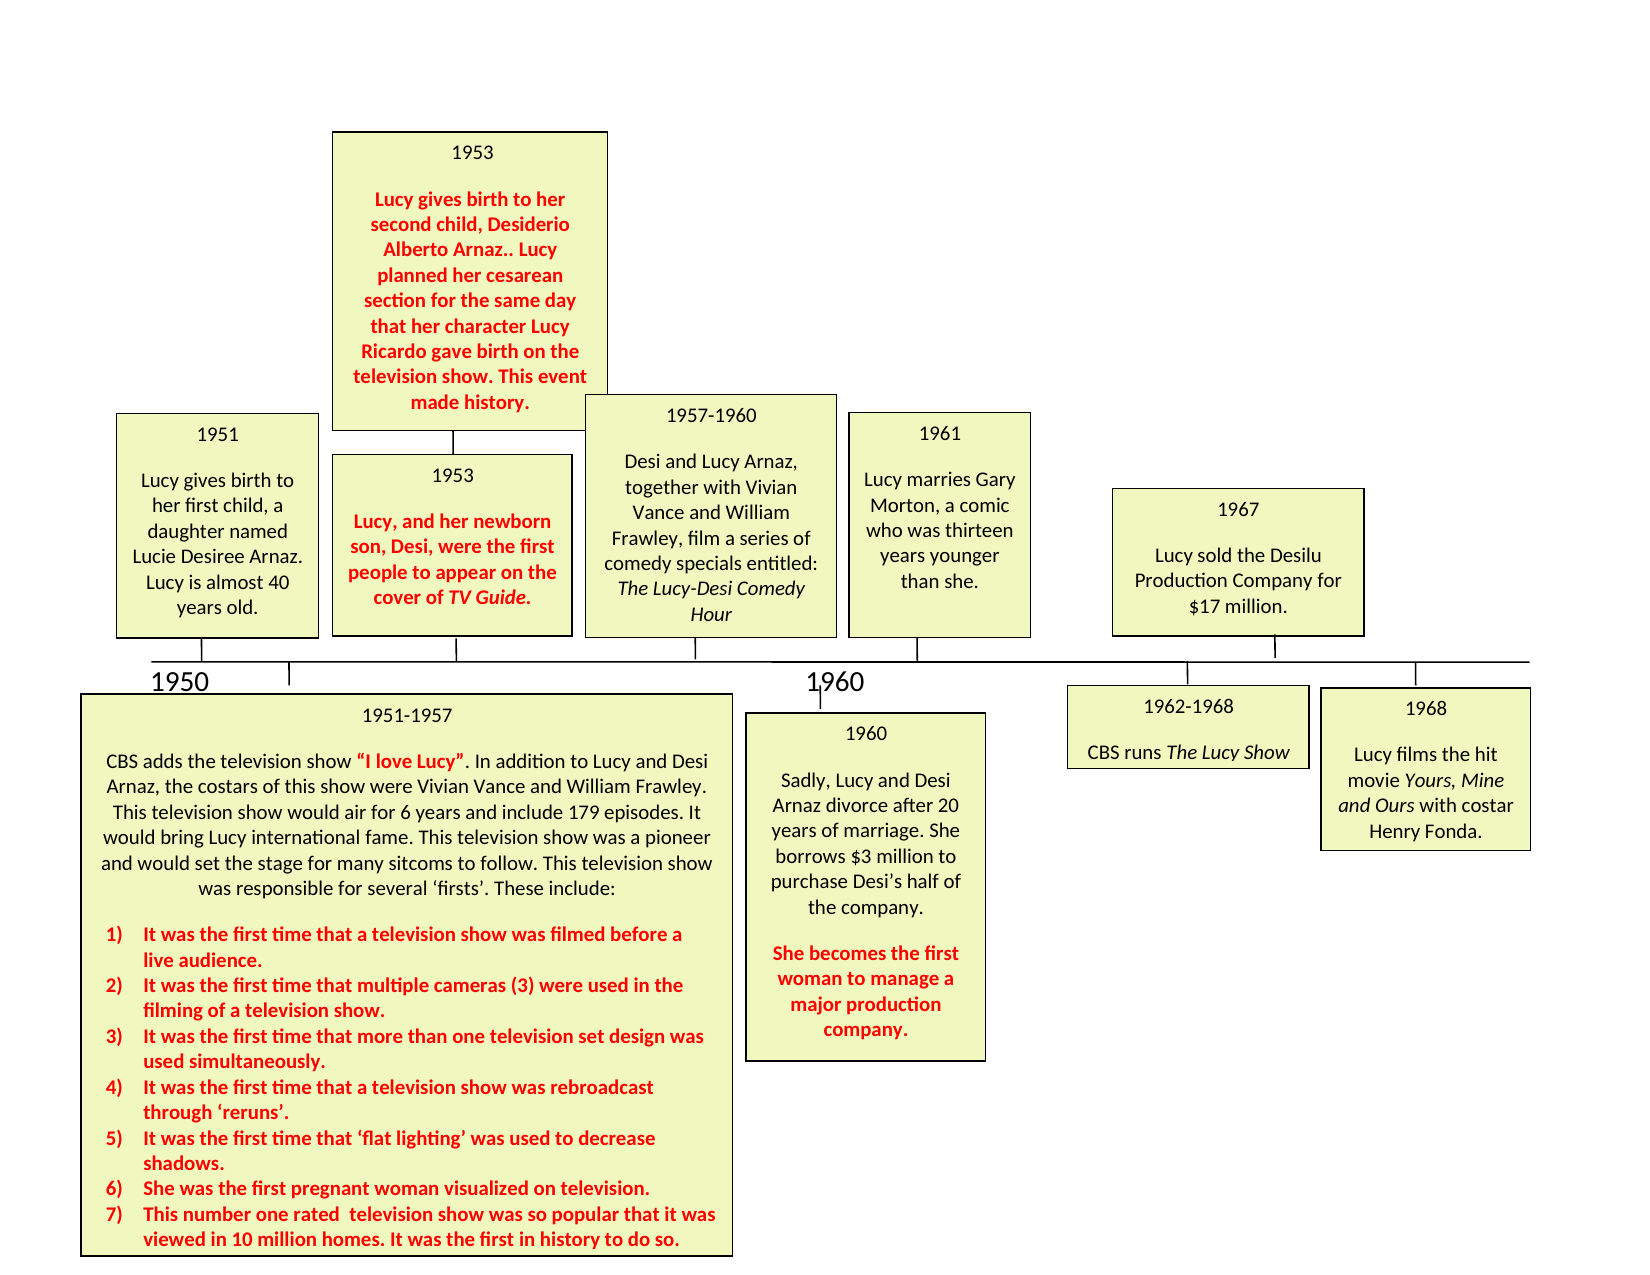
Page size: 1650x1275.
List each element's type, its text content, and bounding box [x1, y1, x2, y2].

list 1950 1960 [150, 663, 1186, 699]
list 1950 1960 [1189, 663, 1500, 699]
